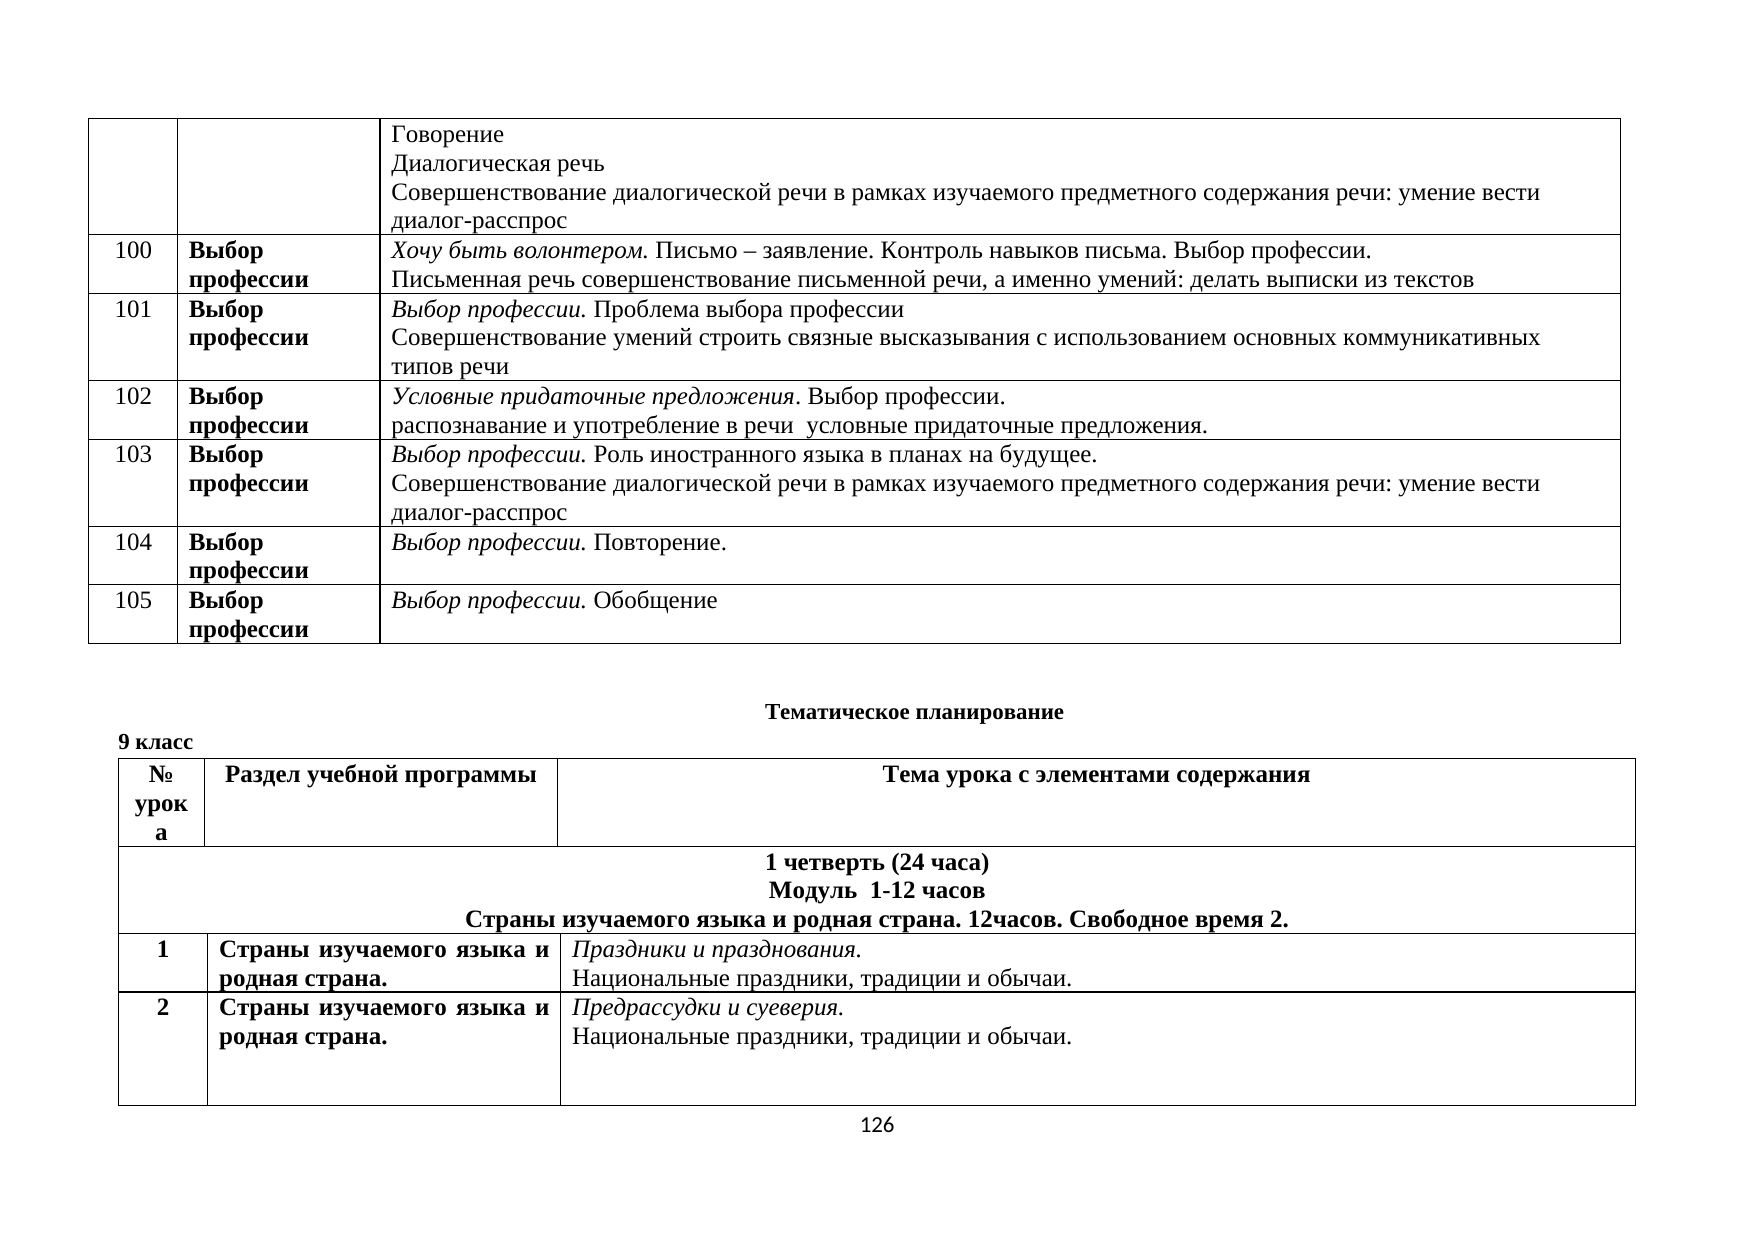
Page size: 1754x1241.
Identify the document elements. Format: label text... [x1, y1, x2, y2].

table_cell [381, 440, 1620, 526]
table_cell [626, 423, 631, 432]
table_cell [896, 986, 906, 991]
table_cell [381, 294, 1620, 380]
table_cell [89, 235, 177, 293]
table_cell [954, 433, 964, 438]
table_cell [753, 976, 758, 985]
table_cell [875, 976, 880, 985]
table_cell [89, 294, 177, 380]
text Тематическое планирование [193, 698, 1636, 724]
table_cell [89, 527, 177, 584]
text 9 класс [118, 728, 1636, 754]
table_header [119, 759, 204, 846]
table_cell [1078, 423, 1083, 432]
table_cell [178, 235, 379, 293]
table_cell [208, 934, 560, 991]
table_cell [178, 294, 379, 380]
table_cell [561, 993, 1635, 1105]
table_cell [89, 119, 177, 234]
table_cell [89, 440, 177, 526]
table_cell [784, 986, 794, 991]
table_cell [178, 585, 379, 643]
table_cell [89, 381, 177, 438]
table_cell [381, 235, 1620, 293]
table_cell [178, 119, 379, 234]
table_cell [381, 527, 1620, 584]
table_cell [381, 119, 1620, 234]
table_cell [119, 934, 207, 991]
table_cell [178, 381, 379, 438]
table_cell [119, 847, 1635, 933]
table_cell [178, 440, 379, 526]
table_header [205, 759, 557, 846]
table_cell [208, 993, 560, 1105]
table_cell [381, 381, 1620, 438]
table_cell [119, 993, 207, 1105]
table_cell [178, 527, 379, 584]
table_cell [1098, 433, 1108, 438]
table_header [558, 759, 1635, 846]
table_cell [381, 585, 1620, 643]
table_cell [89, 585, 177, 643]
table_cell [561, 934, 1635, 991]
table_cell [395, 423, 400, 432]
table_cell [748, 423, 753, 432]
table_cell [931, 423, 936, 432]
